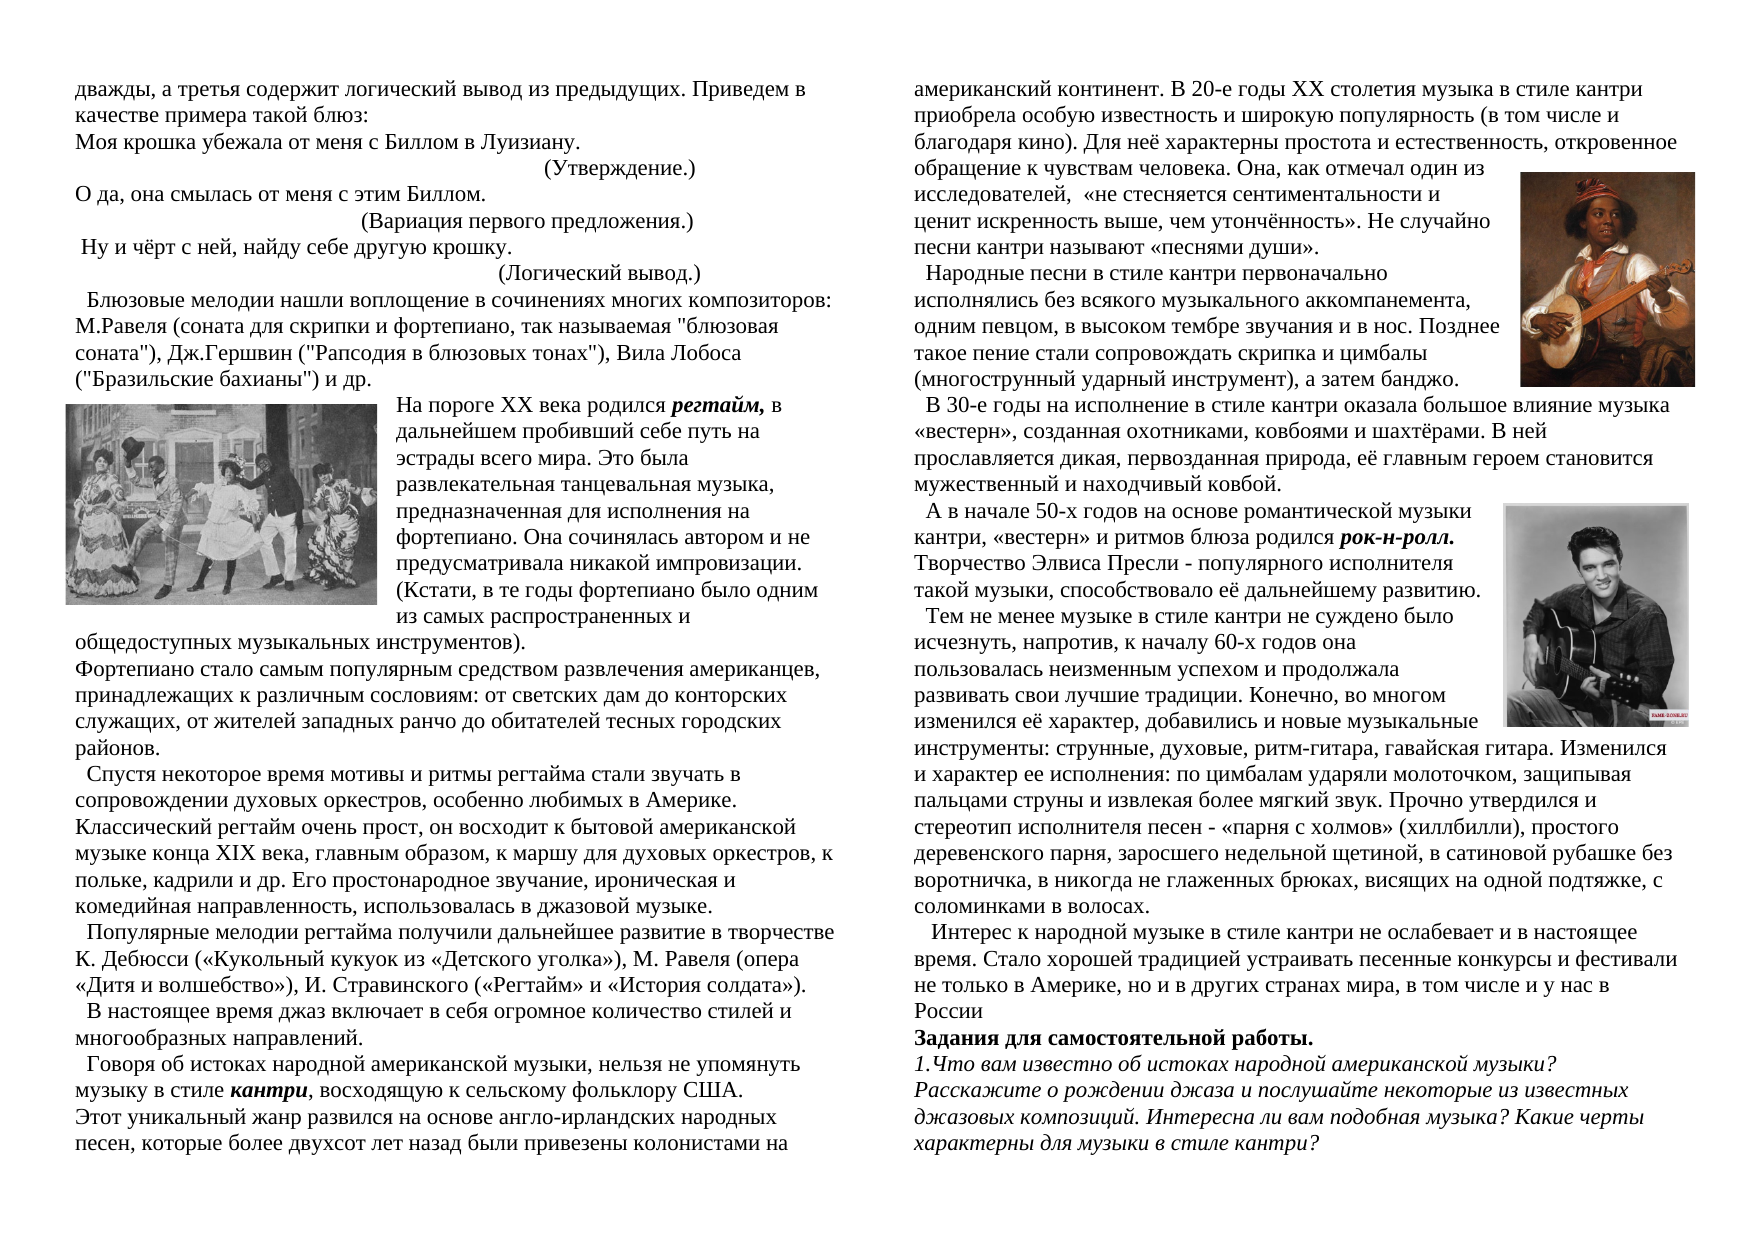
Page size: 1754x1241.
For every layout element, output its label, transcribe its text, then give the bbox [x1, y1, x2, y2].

text (Логический вывод.) [75, 259, 840, 286]
text Моя крошка убежала от меня с Биллом в Луизиану. [75, 128, 840, 154]
text Интерес к народной музыке в стиле кантри не ослабевает и в настоящее время. Стало хорошей традицией устраивать песенные конкурсы и фестивали не только в Америке, но и в других странах мира, в том числе и у нас в России [914, 918, 1679, 1024]
picture [1503, 503, 1689, 726]
text Задания для самостоятельной работы. [914, 1024, 1679, 1050]
text Фортепиано стало самым популярным средством развлечения американцев, принадлежащих к различным сословиям: от светских дам до конторских служащих, от жителей западных ранчо до обитателей тесных городских районов. [75, 655, 840, 760]
text Говоря об истоках народной американской музыки, нельзя не упомянуть музыку в стиле кантри, восходящую к сельскому фольклору США. [75, 1050, 840, 1103]
text Этот уникальный жанр развился на основе англо-ирландских народных песен, которые более двухсот лет назад были привезены колонистами на американский континент. В 20-е годы XX столетия музыка в стиле кантри приобрела особую известность и широкую популярность (в том числе и благодаря кино). Для неё характерны простота и естественность, откровенное обращение к чувствам человека. Она, как отмечал один из исследователей, «не стесняется сентиментальности и ценит искренность выше, чем утончённость». Не случайно песни кантри называют «песнями души». [914, 75, 1679, 259]
text Классический регтайм очень прост, он восходит к бытовой американской музыке конца XIX века, главным образом, к маршу для духовых оркестров, к польке, кадрили и др. Его простонародное звучание, ироническая и комедийная направленность, использовалась в джазовой музыке. [75, 813, 840, 918]
text Тем не менее музыке в стиле кантри не суждено было исчезнуть, напротив, к началу 60-х годов она пользовалась неизменным успехом и продолжала развивать свои лучшие традиции. Конечно, во многом изменился её характер, добавились и новые музыкальные инструменты: струнные, духовые, ритм-гитара, гавайская гитара. Изменился и характер ее исполнения: по цимбалам ударяли молоточком, защипывая пальцами струны и извлекая более мягкий звук. Прочно утвердился и стереотип исполнителя песен - «парня с холмов» (хиллбилли), простого деревенского парня, заросшего недельной щетиной, в сатиновой рубашке без воротничка, в никогда не глаженных брюках, висящих на одной подтяжке, с соломинками в волосах. [914, 602, 1679, 918]
text Народные песни в стиле кантри первоначально исполнялись без всякого музыкального аккомпанемента, одним певцом, в высоком тембре звучания и в нос. Позднее такое пение стали сопровождать скрипка и цимбалы (многострунный ударный инструмент), а затем банджо. [914, 259, 1679, 391]
text Ну и чёрт с ней, найду себе другую крошку. [75, 233, 840, 259]
text Популярные мелодии регтайма получили дальнейшее развитие в творчестве К. Дебюсси («Кукольный кукуок из «Детского уголка»), М. Равеля (опера «Дитя и волшебство»), И. Стравинского («Регтайм» и «История солдата»). [75, 918, 840, 997]
text О да, она смылась от меня с этим Биллом. [75, 180, 840, 207]
text Спустя некоторое время мотивы и ритмы регтайма стали звучать в сопровождении духовых оркестров, особенно любимых в Америке. [75, 760, 840, 813]
text Блюзовые мелодии нашли воплощение в сочинениях многих композиторов: М.Равеля (соната для скрипки и фортепиано, так называемая "блюзовая соната"), Дж.Гершвин ("Рапсодия в блюзовых тонах"), Вила Лобоса ("Бразильские бахианы") и др. [75, 286, 840, 391]
text В 30-е годы на исполнение в стиле кантри оказала большое влияние музыка «вестерн», созданная охотниками, ковбоями и шахтёрами. В ней прославляется дикая, первозданная природа, её главным героем становится мужественный и находчивый ковбой. [914, 391, 1679, 497]
text 1.Что вам известно об истоках народной американской музыки? Расскажите о рождении джаза и послушайте некоторые из известных джазовых композиций. Интересна ли вам подобная музыка? Какие черты характерны для музыки в стиле кантри? [914, 1050, 1679, 1156]
picture [65, 404, 378, 605]
text (Вариация первого предложения.) [75, 207, 840, 233]
text А в начале 50-х годов на основе романтической музыки кантри, «вестерн» и ритмов блюза родился рок-н-ролл. Творчество Элвиса Пресли - популярного исполнителя такой музыки, способствовало её дальнейшему развитию. [914, 497, 1679, 602]
text В настоящее время джаз включает в себя огромное количество стилей и многообразных направлений. [75, 997, 840, 1050]
text Этот уникальный жанр развился на основе англо-ирландских народных песен, которые более двухсот лет назад были привезены колонистами на американский континент. В 20-е годы XX столетия музыка в стиле кантри приобрела особую известность и широкую популярность (в том числе и благодаря кино). Для неё характерны простота и естественность, откровенное обращение к чувствам человека. Она, как отмечал один из исследователей, «не стесняется сентиментальности и ценит искренность выше, чем утончённость». Не случайно песни кантри называют «песнями души». [75, 1103, 840, 1156]
text (Утверждение.) [75, 154, 840, 180]
picture [1520, 172, 1696, 385]
